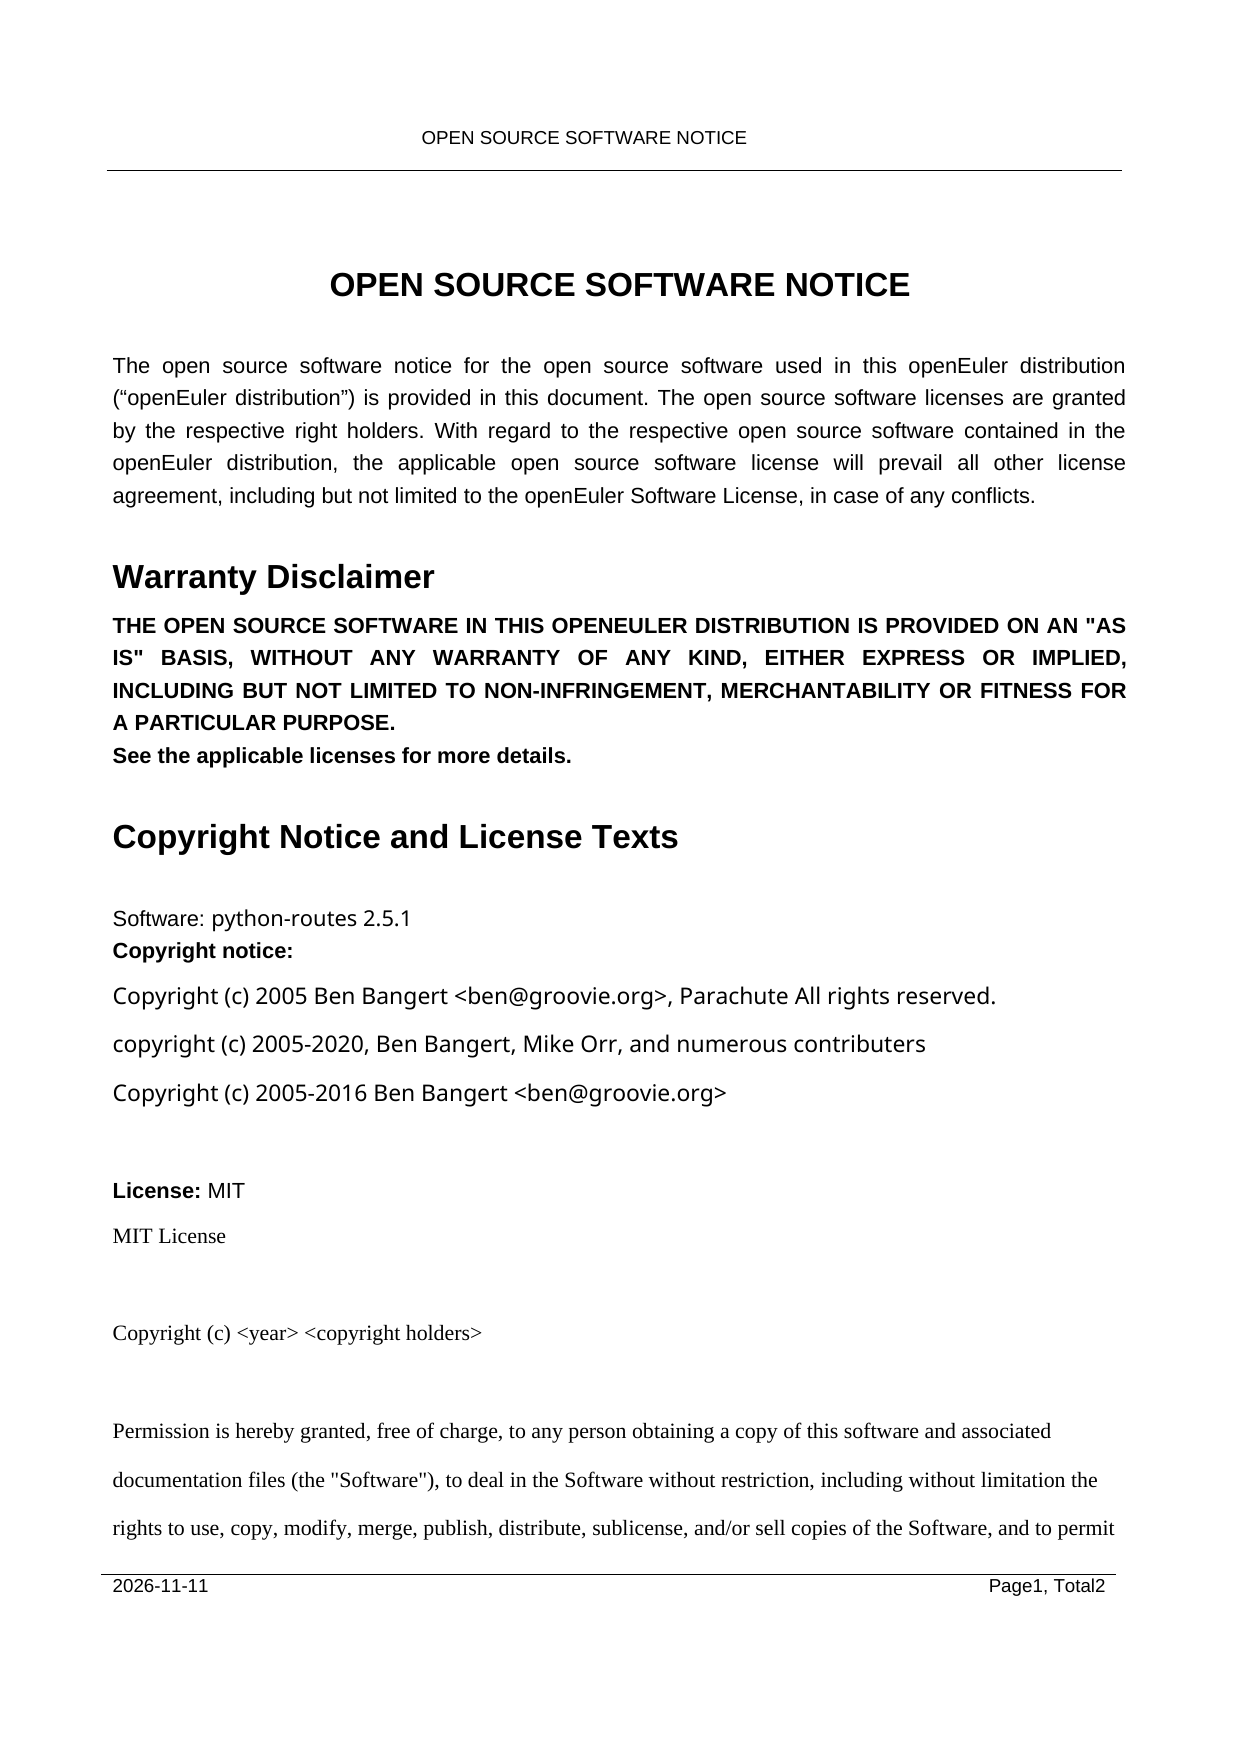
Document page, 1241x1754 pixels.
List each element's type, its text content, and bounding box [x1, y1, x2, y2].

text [112, 1219, 1128, 1544]
text Warranty Disclaimer [112, 544, 1128, 609]
text OPEN SOURCE SOFTWARE NOTICE [112, 251, 1128, 316]
text Copyright Notice and License Texts [112, 804, 1128, 869]
text The open source software notice for the open source software used in this openEuler distribution (“openEuler distribution”) is provided in this document. The open source software licenses are granted by the respective right holders. With regard to the respective open source software contained in the openEuler distribution, the applicable open source software license will prevail all other license agreement, including but not limited to the openEuler Software License, in case of any conflicts. [112, 349, 1128, 511]
text Software: python-routes 2.5.1 [112, 901, 1128, 934]
text Copyright notice: [112, 934, 1128, 966]
text License: MIT [112, 1174, 1128, 1207]
text THE OPEN SOURCE SOFTWARE IN THIS OPENEULER DISTRIBUTION IS PROVIDED ON AN "AS IS" BASIS, WITHOUT ANY WARRANTY OF ANY KIND, EITHER EXPRESS OR IMPLIED, INCLUDING BUT NOT LIMITED TO NON-INFRINGEMENT, MERCHANTABILITY OR FITNESS FOR A PARTICULAR PURPOSE. See the applicable licenses for more details. [112, 609, 1128, 771]
text Copyright (c) 2005 Ben Bangert <ben@groovie.org>, Parachute All rights reserved. copyright (c) 2005-2020, Ben Bangert, Mike Orr, and numerous contributers Copyright (c) 2005-2016 Ben Bangert <ben@groovie.org> [112, 979, 1128, 1158]
